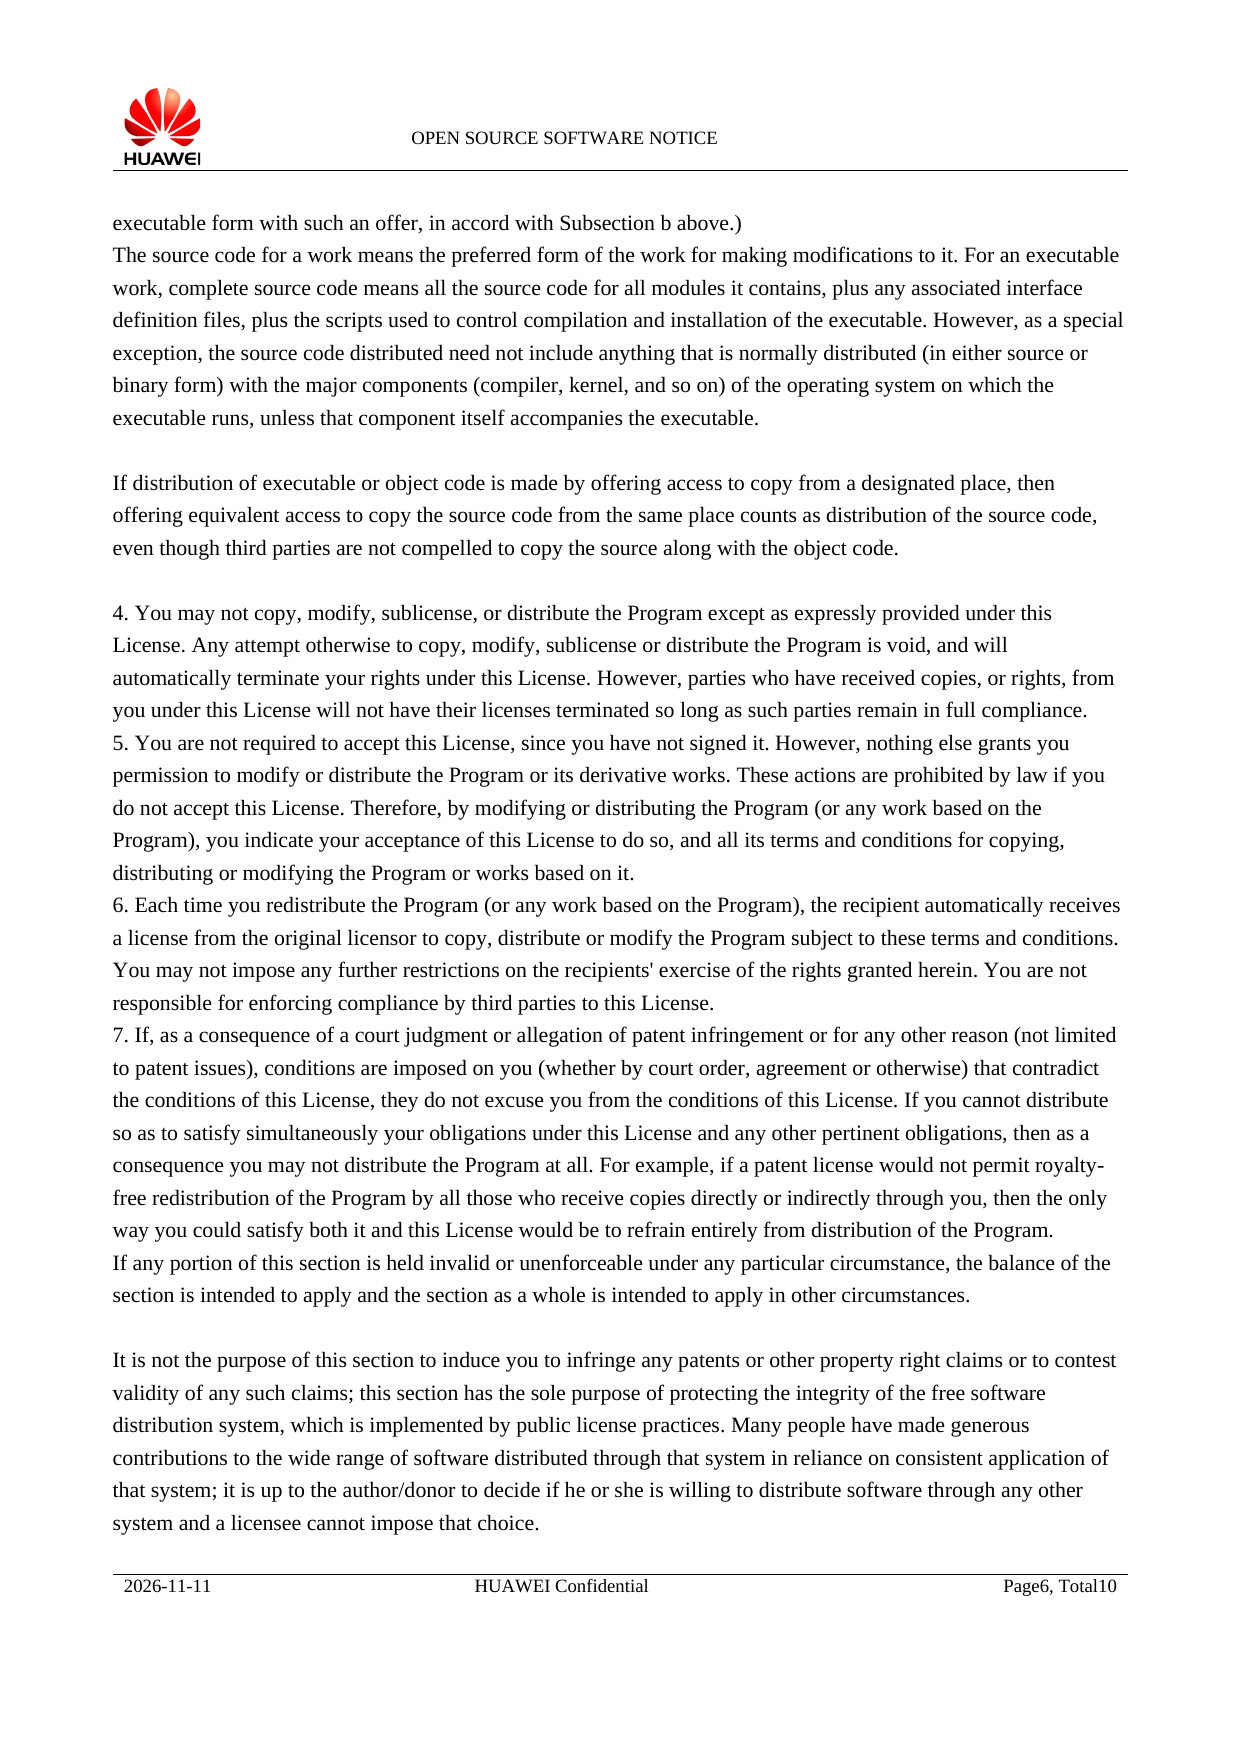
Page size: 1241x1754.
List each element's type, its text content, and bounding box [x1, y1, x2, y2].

picture [124, 88, 201, 165]
